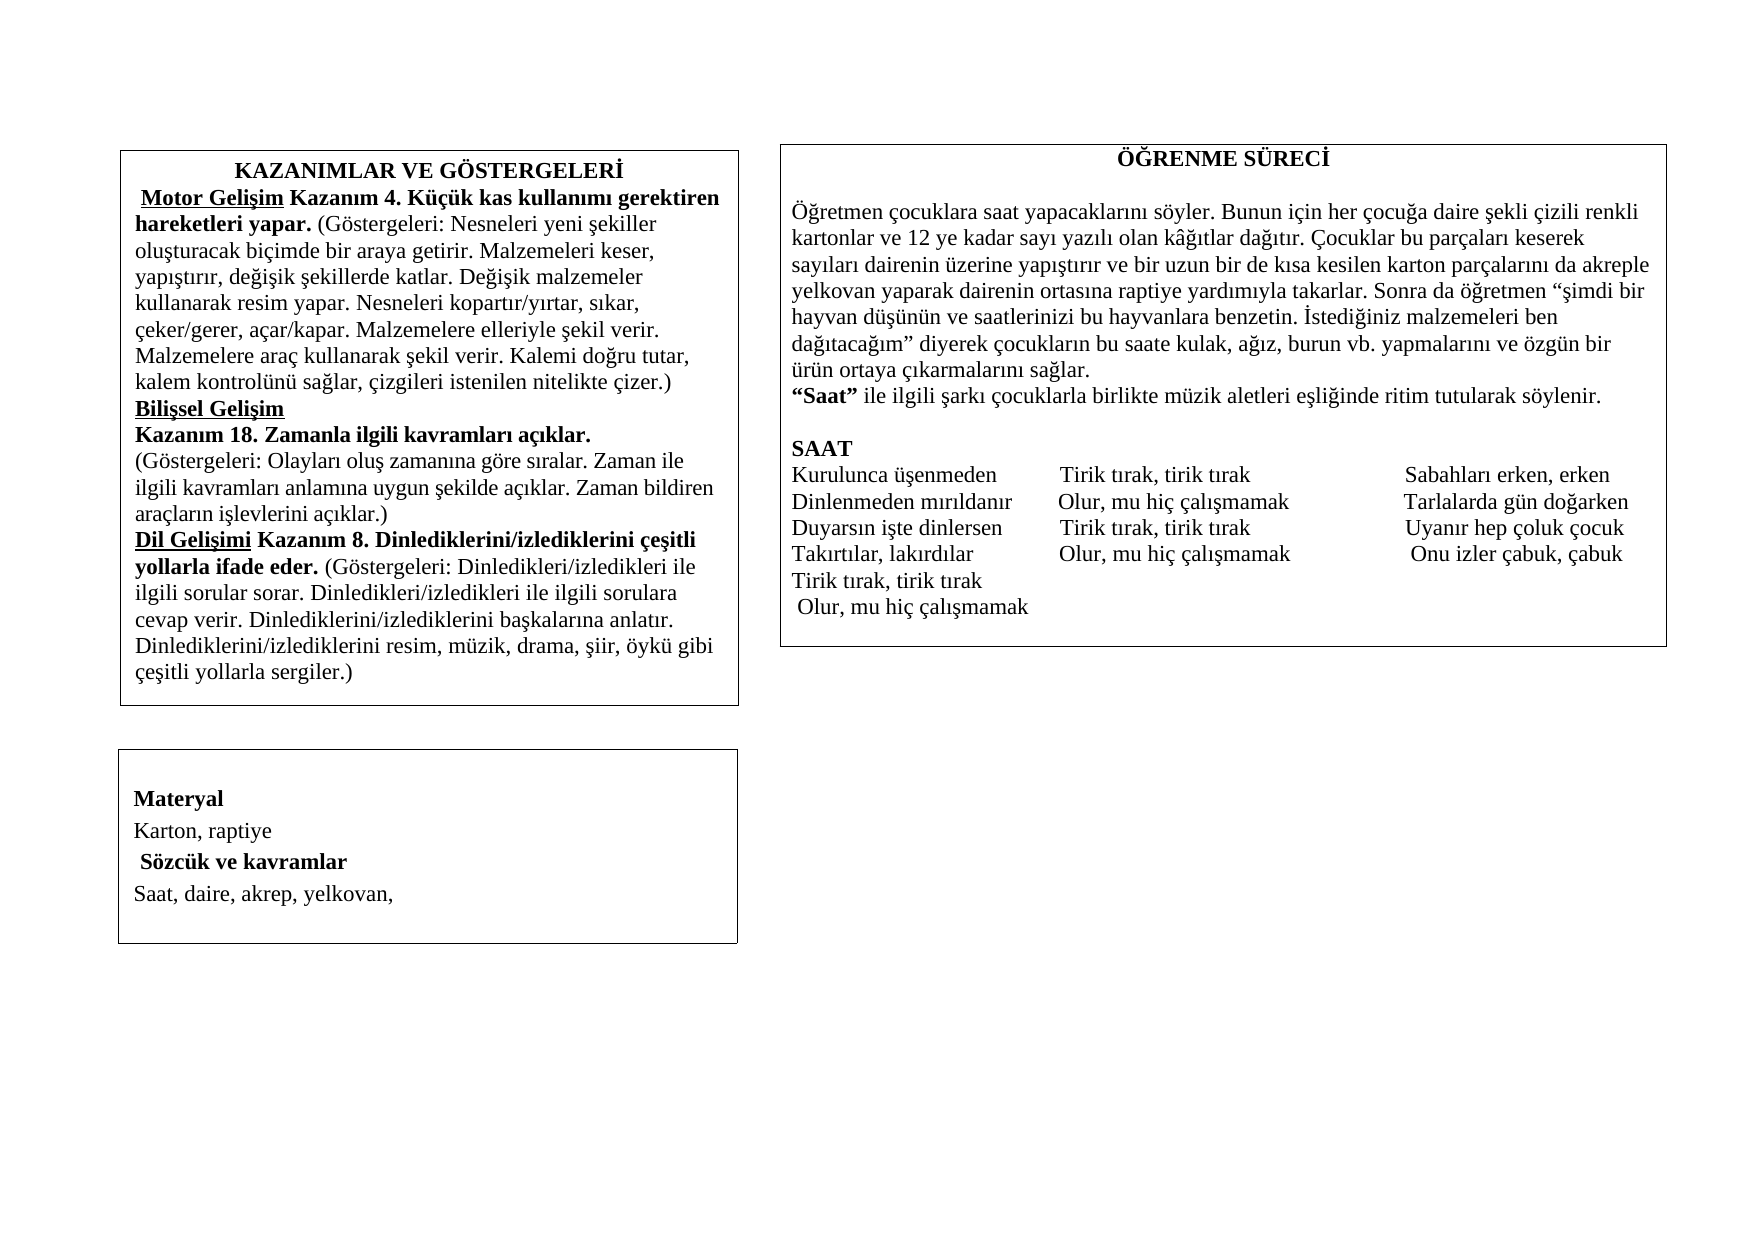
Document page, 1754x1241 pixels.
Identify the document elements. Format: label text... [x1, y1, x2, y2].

table_header ÖĞRENME SÜRECİ Öğretmen çocuklara saat yapacaklarını söyler. Bunun için her çocuğa daire şekli çizili renkli kartonlar ve 12 ye kadar sayı yazılı olan kâğıtlar dağıtır. Çocuklar bu parçaları keserek sayıları dairenin üzerine yapıştırır ve bir uzun bir de kısa kesilen karton parçalarını da akreple yelkovan yaparak dairenin ortasına raptiye yardımıyla takarlar. Sonra da öğretmen “şimdi bir hayvan düşünün ve saatlerinizi bu hayvanlara benzetin. İstediğiniz malzemeleri ben dağıtacağım” diyerek çocukların bu saate kulak, ağız, burun vb. yapmalarını ve özgün bir ürün ortaya çıkarmalarını sağlar. “Saat” ile ilgili şarkı çocuklarla birlikte müzik aletleri eşliğinde ritim tutularak söylenir. SAAT Kurulunca üşenmeden Tirik tırak, tirik tırak Sabahları erken, erken Dinlenmeden mırıldanır Olur, mu hiç çalışmamak Tarlalarda gün doğarken Duyarsın işte dinlersen Tirik tırak, tirik tırak Uyanır hep çoluk çocuk Takırtılar, lakırdılar Olur, mu hiç çalışmamak Onu izler çabuk, çabuk Tirik tırak, tirik tırak Olur, mu hiç çalışmamak [781, 145, 1666, 646]
